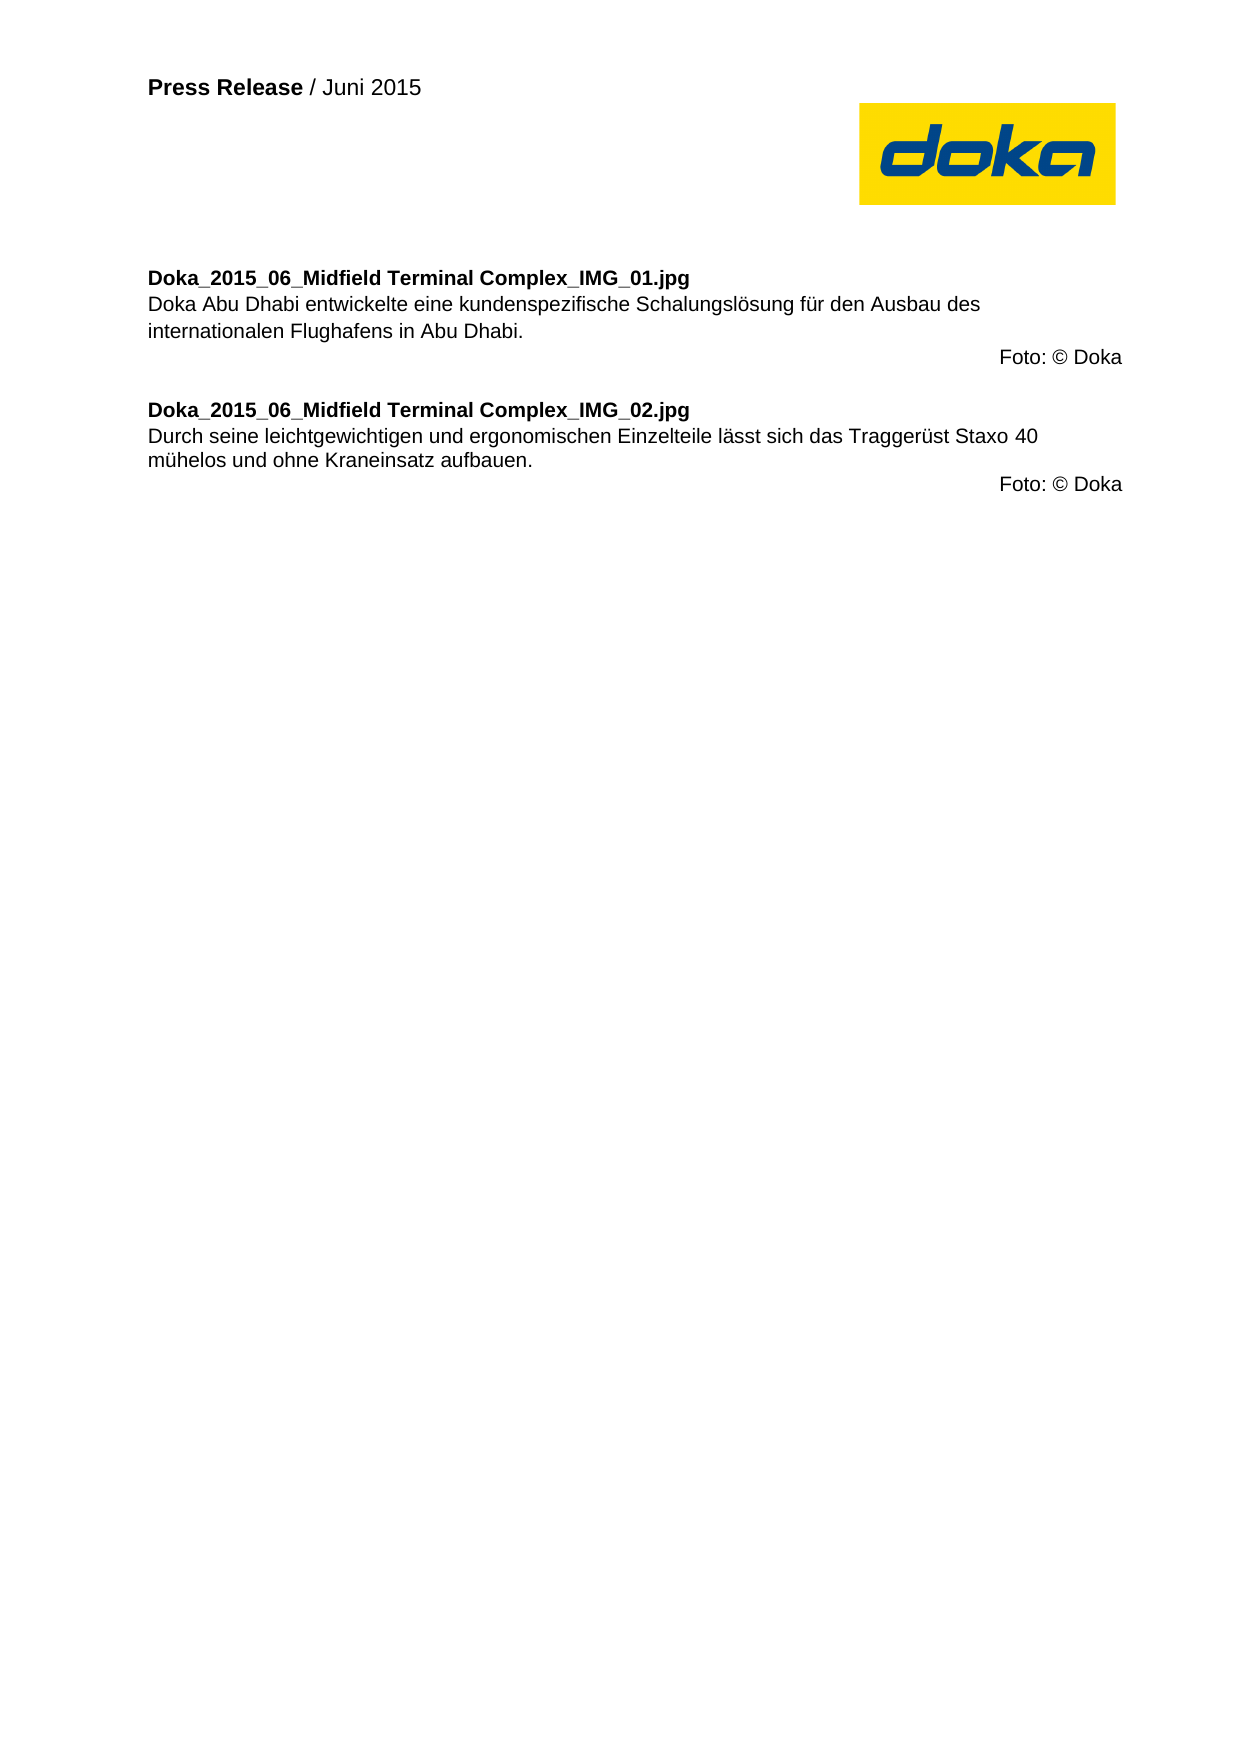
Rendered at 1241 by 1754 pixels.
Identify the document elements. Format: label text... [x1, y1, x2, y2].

picture [859, 103, 1116, 205]
text Durch seine leichtgewichtigen und ergonomischen Einzelteile lässt sich das Traggerüst Staxo 40 mühelos und ohne Kraneinsatz aufbauen. [148, 424, 1122, 472]
text Doka_2015_06_Midfield Terminal Complex_IMG_02.jpg [148, 398, 1122, 422]
text Doka_2015_06_Midfield Terminal Complex_IMG_01.jpg [148, 266, 1122, 290]
text Foto: © Doka [148, 345, 1122, 369]
text Foto: © Doka [148, 472, 1122, 496]
text Doka Abu Dhabi entwickelte eine kundenspezifische Schalungslösung für den Ausbau des internationalen Flughafens in Abu Dhabi. [148, 292, 1122, 342]
